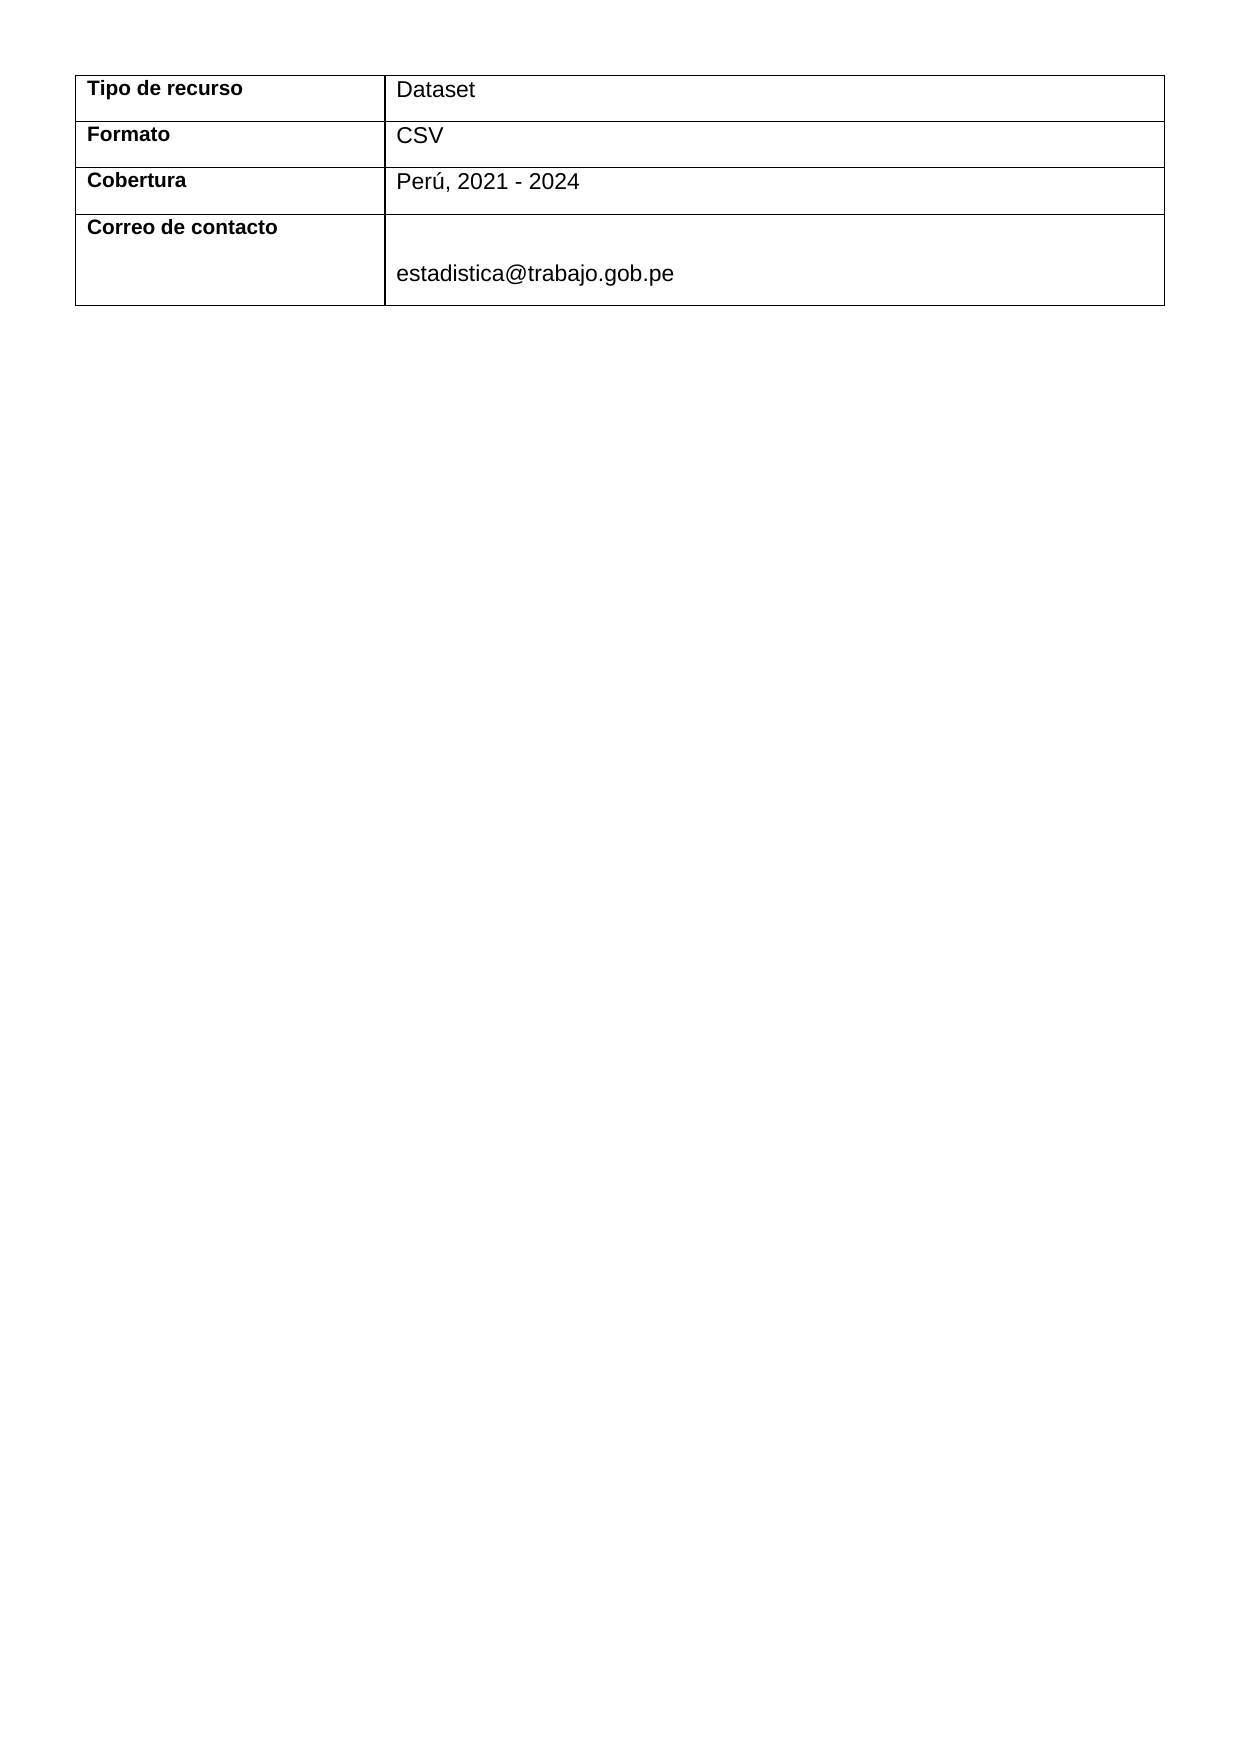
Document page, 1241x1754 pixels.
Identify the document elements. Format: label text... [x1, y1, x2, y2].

table_cell Cobertura [76, 168, 384, 213]
table_cell Perú, 2021 - 2024 [386, 168, 1164, 213]
table_cell Tipo de recurso [76, 76, 384, 121]
table_cell Correo de contacto [76, 215, 384, 305]
table_cell Dataset [386, 76, 1164, 121]
table_cell estadistica@trabajo.gob.pe [386, 215, 1164, 305]
table_cell Formato [76, 122, 384, 167]
table_cell CSV [386, 122, 1164, 167]
